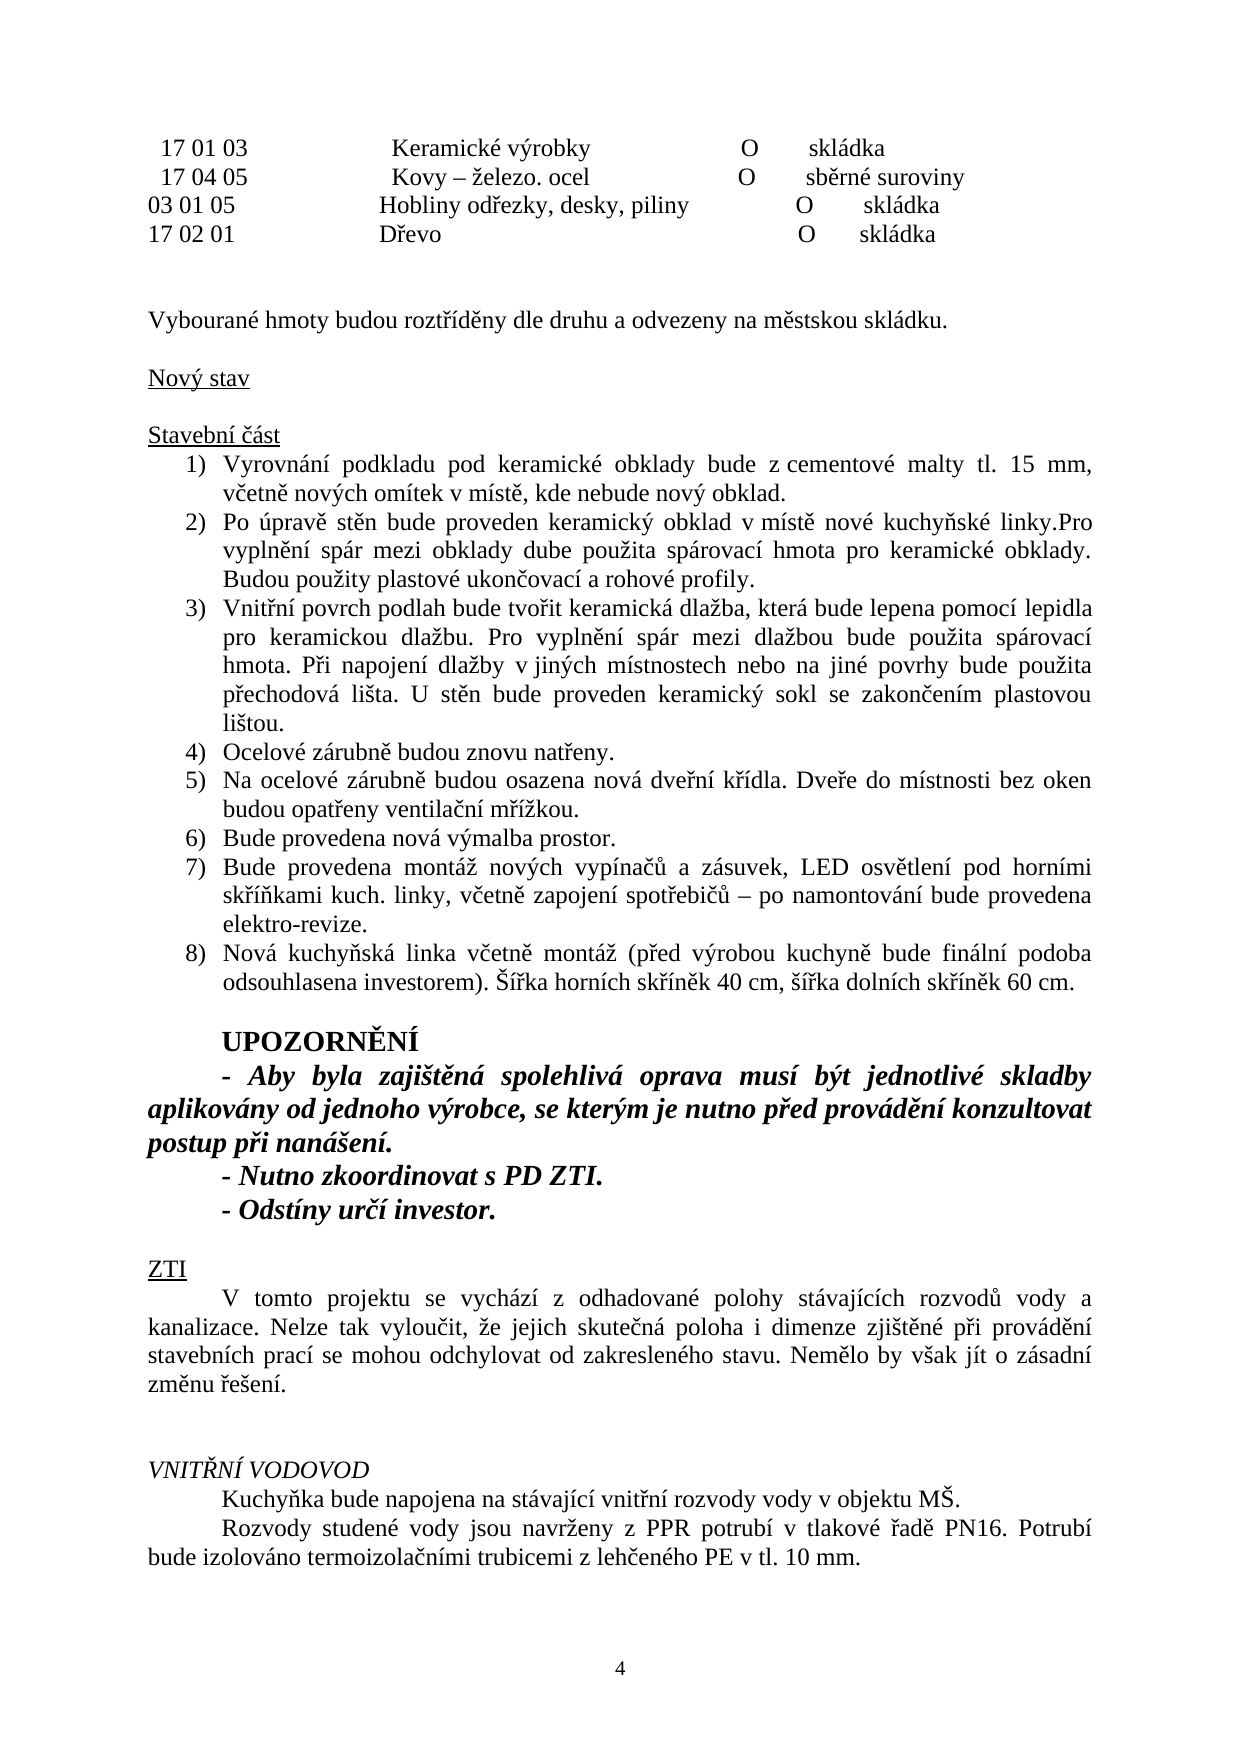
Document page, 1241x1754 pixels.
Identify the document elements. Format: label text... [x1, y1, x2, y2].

list Ocelové zárubně budou znovu natřeny. [185, 737, 1093, 765]
text Rozvody studené vody jsou navrženy z PPR potrubí v tlakové řadě PN16. Potrubí bude izolováno termoizolačními trubicemi z lehčeného PE v tl. 10 mm. [148, 1513, 1093, 1570]
text Kuchyňka bude napojena na stávající vnitřní rozvody vody v objektu MŠ. [148, 1484, 1093, 1513]
text - Nutno zkoordinovat s PD ZTI. [148, 1158, 1093, 1192]
list Po úpravě stěn bude proveden keramický obklad v místě nové kuchyňské linky.Pro vyplnění spár mezi obklady dube použita spárovací hmota pro keramické obklady. Budou použity plastové ukončovací a rohové profily. [185, 507, 1093, 593]
text Vybourané hmoty budou roztříděny dle druhu a odvezeny na městskou skládku. [148, 305, 1093, 334]
text Nový stav [148, 363, 1093, 392]
text 17 01 03 Keramické výrobky O skládka [148, 133, 1093, 162]
text UPOZORNĚNÍ [148, 1024, 1093, 1058]
text V tomto projektu se vychází z odhadované polohy stávajících rozvodů vody a kanalizace. Nelze tak vyloučit, že jejich skutečná poloha i dimenze zjištěné při provádění stavebních prací se mohou odchylovat od zakresleného stavu. Nemělo by však jít o zásadní změnu řešení. [148, 1283, 1093, 1398]
list Nová kuchyňská linka včetně montáž (před výrobou kuchyně bude finální podoba odsouhlasena investorem). Šířka horních skříněk 40 cm, šířka dolních skříněk 60 cm. [185, 938, 1093, 995]
text 17 04 05 Kovy – železo. ocel O sběrné suroviny [148, 162, 1093, 190]
text ZTI [148, 1254, 1093, 1283]
text Stavební část [148, 420, 1093, 449]
text VNITŘNÍ VODOVOD [148, 1455, 1093, 1484]
list Bude provedena montáž nových vypínačů a zásuvek, LED osvětlení pod horními skříňkami kuch. linky, včetně zapojení spotřebičů – po namontování bude provedena elektro-revize. [185, 852, 1093, 938]
text - Odstíny určí investor. [148, 1192, 1093, 1225]
text - Aby byla zajištěná spolehlivá oprava musí být jednotlivé skladby aplikovány od jednoho výrobce, se kterým je nutno před provádění konzultovat postup při nanášení. [148, 1058, 1093, 1158]
text 17 02 01 Dřevo O skládka [148, 219, 1093, 248]
list Na ocelové zárubně budou osazena nová dveřní křídla. Dveře do místnosti bez oken budou opatřeny ventilační mřížkou. [185, 765, 1093, 823]
list Vnitřní povrch podlah bude tvořit keramická dlažba, která bude lepena pomocí lepidla pro keramickou dlažbu. Pro vyplnění spár mezi dlažbou bude použita spárovací hmota. Při napojení dlažby v jiných místnostech nebo na jiné povrhy bude použita přechodová lišta. U stěn bude proveden keramický sokl se zakončením plastovou lištou. [185, 593, 1093, 737]
list Bude provedena nová výmalba prostor. [185, 823, 1093, 852]
list Vyrovnání podkladu pod keramické obklady bude z cementové malty tl. 15 mm, včetně nových omítek v místě, kde nebude nový obklad. [185, 449, 1093, 507]
text 03 01 05 Hobliny odřezky, desky, piliny O skládka [148, 190, 1093, 219]
